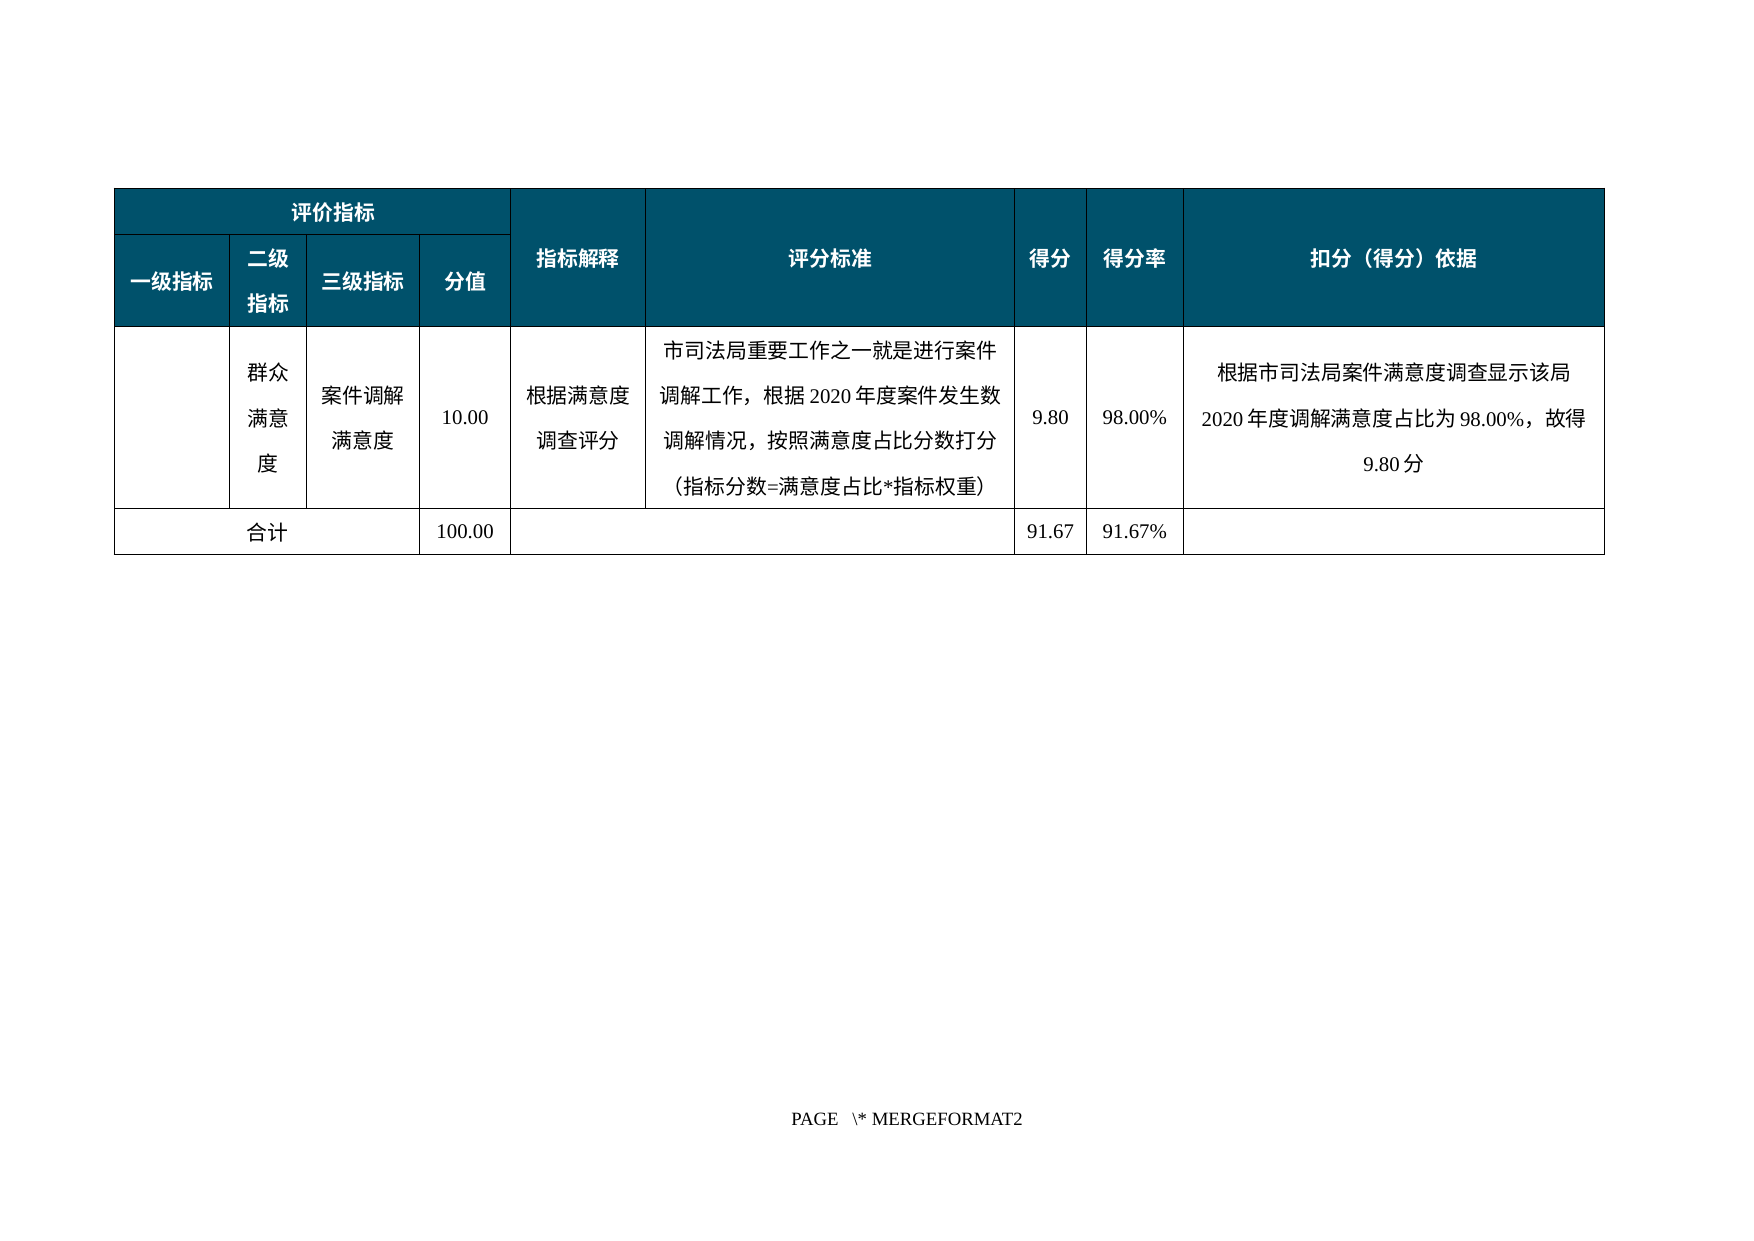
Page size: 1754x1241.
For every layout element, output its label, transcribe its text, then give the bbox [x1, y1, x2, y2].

table_cell 91.67% [1087, 509, 1183, 554]
table_cell 市司法局重要工作之一就是进行案件调解工作，根据2020年度案件发生数调解情况，按照满意度占比分数打分（指标分数=满意度占比*指标权重） [646, 327, 1014, 508]
table_cell 三级指标 [307, 235, 419, 326]
table_header 扣分（得分）依据 [1184, 189, 1604, 326]
table_cell 分值 [420, 235, 510, 326]
table_cell [511, 509, 1014, 554]
table_cell 100.00 [420, 509, 510, 554]
table_header 得分率 [1087, 189, 1183, 326]
table_cell 98.00% [1087, 327, 1183, 508]
table_cell 二级指标 [230, 235, 306, 326]
table_cell 根据市司法局案件满意度调查显示该局2020年度调解满意度占比为98.00%，故得9.80分 [1184, 327, 1604, 508]
table_cell 根据满意度调查评分 [511, 327, 645, 508]
table_cell 一级指标 [115, 235, 229, 326]
table_cell 案件调解满意度 [307, 327, 419, 508]
table_cell 群众满意度 [230, 327, 306, 508]
table_header 评分标准 [646, 189, 1014, 326]
table_header 评价指标 [115, 189, 510, 234]
table_header 指标解释 [511, 189, 645, 326]
table_cell 91.67 [1015, 509, 1086, 554]
table_cell [1184, 509, 1604, 554]
table_cell 10.00 [420, 327, 510, 508]
table_cell 9.80 [1015, 327, 1086, 508]
table_header 得分 [1015, 189, 1086, 326]
table_cell 合计 [115, 509, 419, 554]
